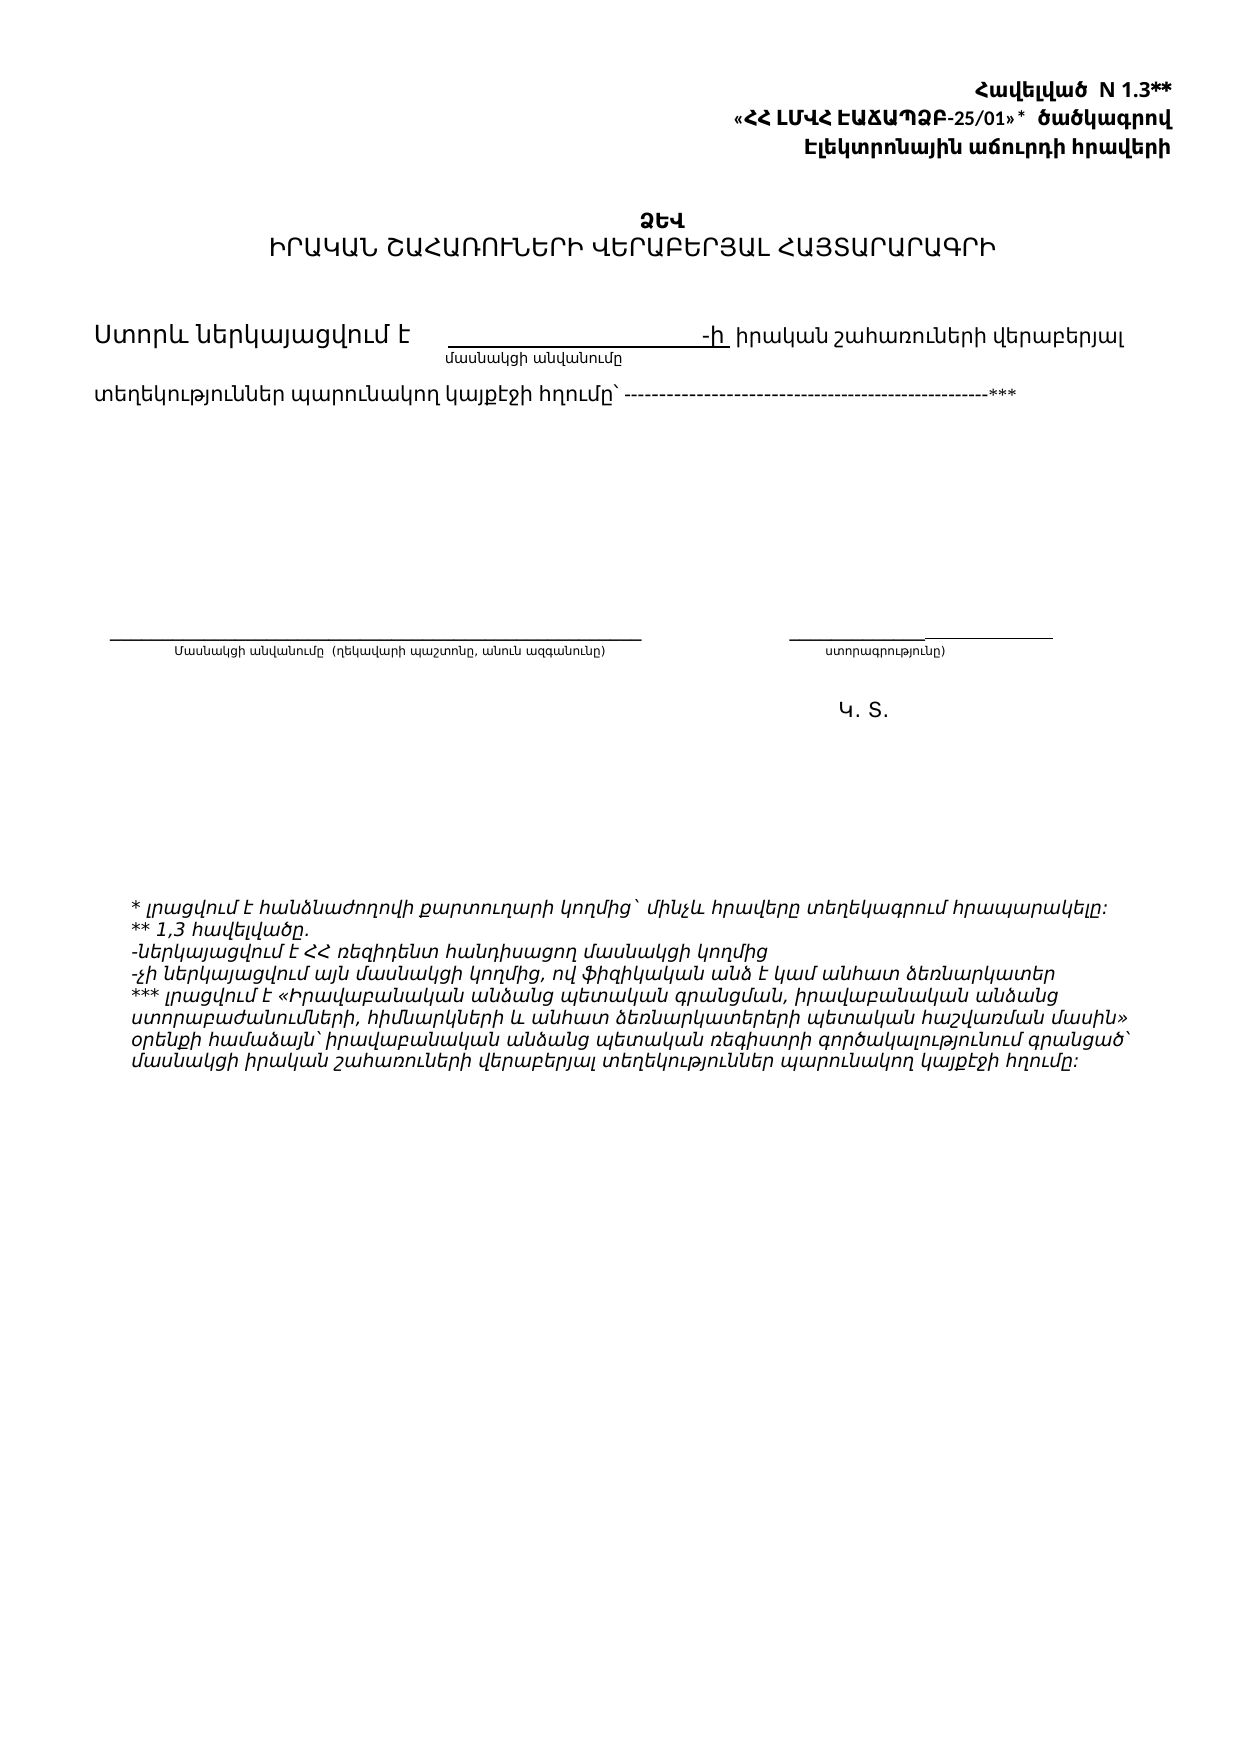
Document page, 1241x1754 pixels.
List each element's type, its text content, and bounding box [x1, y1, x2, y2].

text Հավելված N 1.3** [94, 75, 1171, 103]
text մասնակցի անվանումը [94, 350, 1171, 379]
text ___________________________________________________ _____________ Մասնակցի անվանումը (ղեկավարի պաշտոնը, անուն ազգանունը) ստորագրությունը) [94, 617, 1171, 669]
text ՁԵՎ [94, 209, 1171, 233]
text Էլեկտրոնային աճուրդի հրավերի [94, 132, 1171, 160]
text Կ. Տ. [94, 698, 1171, 722]
text տեղեկություններ պարունակող կայքէջի հղումը՝ ----------------------------------------------------*** [94, 379, 1171, 408]
text Ստորև ներկայացվում է -ի իրական շահառուների վերաբերյալ [94, 321, 1171, 350]
text *** լրացվում է «Իրավաբանական անձանց պետական գրանցման, իրավաբանական անձանց ստորաբաժանումների, հիմնարկների և անհատ ձեռնարկատերերի պետական հաշվառման մասին» օրենքի համաձայն՝ իրավաբանական անձանց պետական ռեգիստրի գործակալությունում գրանցած՝ մասնակցի իրական շահառուների վերաբերյալ տեղեկություններ պարունակող կայքէջի հղումը: [131, 985, 1171, 1072]
text ԻՐԱԿԱՆ ՇԱՀԱՌՈՒՆԵՐԻ ՎԵՐԱԲԵՐՅԱԼ ՀԱՅՏԱՐԱՐԱԳՐԻ [94, 233, 1171, 262]
text ** 1,3 հավելվածը․ [131, 919, 1171, 941]
text -ներկայացվում է ՀՀ ռեզիդենտ հանդիսացող մասնակցի կողմից [131, 941, 1171, 963]
text -չի ներկայացվում այն մասնակցի կողմից, ով ֆիզիկական անձ է կամ անհատ ձեռնարկատեր [131, 963, 1171, 985]
text * լրացվում է հանձնաժողովի քարտուղարի կողմից` մինչև հրավերը տեղեկագրում հրապարակելը: [131, 897, 1171, 919]
text «ՀՀ ԼՄՎՀ ԷԱՃԱՊՁԲ-25/01»* ծածկագրով [94, 103, 1171, 132]
